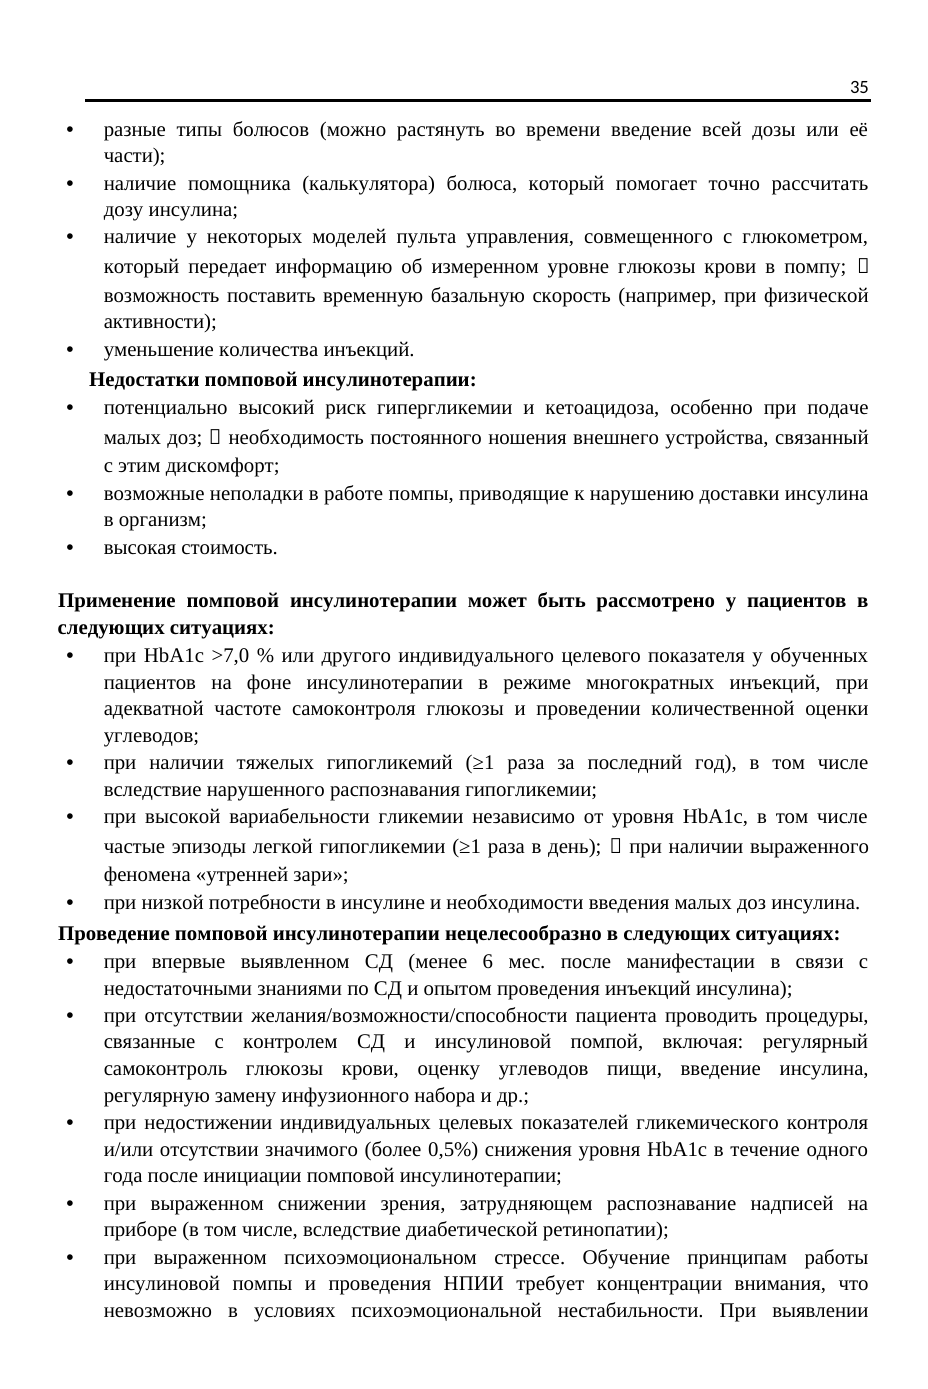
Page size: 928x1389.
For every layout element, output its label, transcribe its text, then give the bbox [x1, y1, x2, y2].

text Проведение помповой инсулинотерапии нецелесообразно в следующих ситуациях: [57, 921, 870, 945]
text Применение помповой инсулинотерапии может быть рассмотрено у пациентов в следующих ситуациях: [57, 588, 870, 639]
list при наличии тяжелых гипогликемий (≥1 раза за последний год), в том числе вследствие нарушенного распознавания гипогликемии; [66, 750, 869, 801]
list разные типы болюсов (можно растянуть во времени введение всей дозы или её части); [66, 116, 869, 167]
text Недостатки помповой инсулинотерапии: [88, 367, 870, 391]
list возможные неполадки в работе помпы, приводящие к нарушению доставки инсулина в организм; [66, 481, 869, 531]
list наличие у некоторых моделей пульта управления, совмещенного с глюкометром, который передает информацию об измеренном уровне глюкозы крови в помпу;  возможность поставить временную базальную скорость (например, при физической активности); [66, 224, 869, 333]
list при отсутствии желания/возможности/способности пациента проводить процедуры, связанные с контролем СД и инсулиновой помпой, включая: регулярный самоконтроль глюкозы крови, оценку углеводов пищи, введение инсулина, регулярную замену инфузионного набора и др.; [66, 1003, 869, 1107]
list наличие помощника (калькулятора) болюса, который помогает точно рассчитать дозу инсулина; [66, 170, 869, 221]
list потенциально высокий риск гипергликемии и кетоацидоза, особенно при подаче малых доз;  необходимость постоянного ношения внешнего устройства, связанный с этим дискомфорт; [66, 395, 869, 477]
list при низкой потребности в инсулине и необходимости введения малых доз инсулина. [66, 889, 869, 914]
list при высокой вариабельности гликемии независимо от уровня НbА1с, в том числе частые эпизоды легкой гипогликемии (≥1 раза в день);  при наличии выраженного феномена «утренней зари»; [66, 804, 869, 886]
list при недостижении индивидуальных целевых показателей гликемического контроля и/или отсутствии значимого (более 0,5%) снижения уровня HbA1c в течение одного года после инициации помповой инсулинотерапии; [66, 1110, 869, 1187]
list при выраженном снижении зрения, затрудняющем распознавание надписей на приборе (в том числе, вследствие диабетической ретинопатии); [66, 1191, 869, 1241]
list при впервые выявленном СД (менее 6 мес. после манифестации в связи с недостаточными знаниями по СД и опытом проведения инъекций инсулина); [66, 949, 869, 999]
list при HbA1c >7,0 % или другого индивидуального целевого показателя у обученных пациентов на фоне инсулинотерапии в режиме многократных инъекций, при адекватной частоте самоконтроля глюкозы и проведении количественной оценки углеводов; [66, 643, 869, 747]
list уменьшение количества инъекций. [66, 336, 869, 361]
list высокая стоимость. [66, 534, 869, 559]
